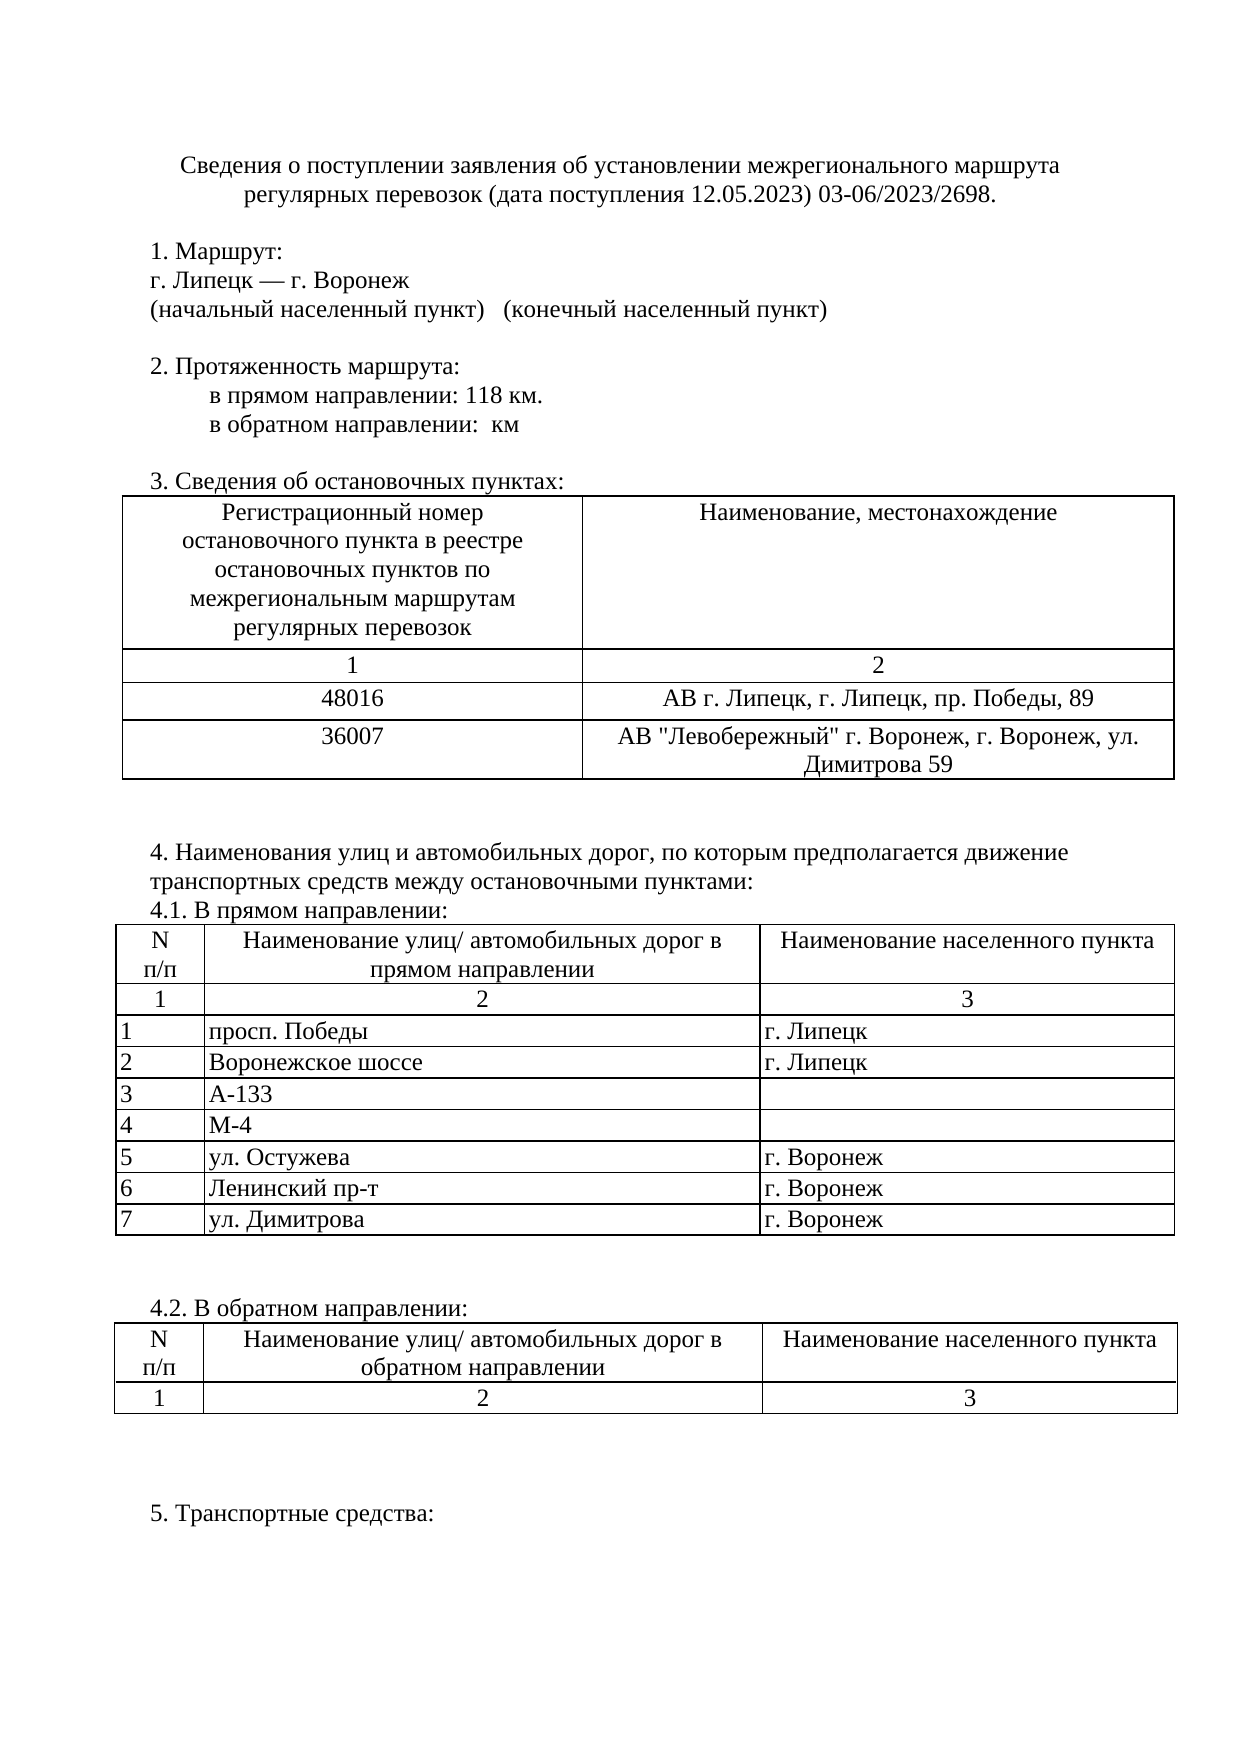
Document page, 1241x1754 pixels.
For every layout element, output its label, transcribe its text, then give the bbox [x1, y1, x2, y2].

table_header N п/п [117, 925, 204, 983]
table_cell г. Воронеж [761, 1142, 1174, 1171]
table_cell 1 [115, 1382, 203, 1413]
text в обратном направлении: км [150, 409, 1090, 437]
table_cell 6 [117, 1173, 204, 1203]
table_cell г. Воронеж [761, 1173, 1174, 1203]
text 5. Транспортные средства: [150, 1498, 1090, 1527]
table_cell 1 [117, 984, 204, 1014]
text (начальный населенный пункт) (конечный населенный пункт) [150, 294, 1090, 322]
table_cell 3 [117, 1079, 204, 1108]
table_cell [761, 1079, 1174, 1108]
table_cell 2 [204, 1383, 762, 1413]
table_header Наименование населенного пункта [763, 1324, 1177, 1381]
table_cell просп. Победы [205, 1016, 759, 1046]
table_cell 48016 [123, 683, 582, 719]
table_cell 36007 [123, 721, 582, 778]
table_header Наименование населенного пункта [761, 925, 1174, 983]
table_header Наименование улиц/ автомобильных дорог в прямом направлении [205, 925, 759, 983]
table_cell А-133 [205, 1079, 759, 1108]
table_cell 1 [117, 1016, 204, 1046]
table_cell г. Липецк [761, 1016, 1174, 1046]
table_cell 7 [117, 1205, 204, 1234]
table_cell 1 [123, 650, 582, 681]
text 2. Протяженность маршрута: [150, 351, 1090, 380]
table_cell 4 [117, 1110, 204, 1140]
table_cell г. Липецк [761, 1047, 1174, 1077]
table_header Регистрационный номер остановочного пункта в реестре остановочных пунктов по межрегиональным маршрутам регулярных перевозок [123, 497, 582, 648]
text 4.2. В обратном направлении: [150, 1293, 1090, 1322]
table_cell г. Воронеж [761, 1205, 1174, 1234]
text 4. Наименования улиц и автомобильных дорог, по которым предполагается движение транспортных средств между остановочными пунктами: [150, 837, 1090, 895]
table_header Наименование улиц/ автомобильных дорог в обратном направлении [204, 1324, 762, 1381]
table_cell 2 [205, 984, 759, 1014]
table_cell 3 [761, 984, 1174, 1014]
text г. Липецк — г. Воронеж [150, 265, 1090, 294]
text 1. Маршрут: [150, 236, 1090, 265]
text Сведения о поступлении заявления об установлении межрегионального маршрута регулярных перевозок (дата поступления 12.05.2023) 03-06/2023/2698. [150, 150, 1090, 207]
table_cell АВ г. Липецк, г. Липецк, пр. Победы, 89 [583, 683, 1173, 719]
table_cell АВ "Левобережный" г. Воронеж, г. Воронеж, ул. Димитрова 59 [583, 721, 1173, 778]
table_header Наименование, местонахождение [583, 497, 1173, 648]
table_cell М-4 [205, 1110, 759, 1140]
text 3. Сведения об остановочных пунктах: [150, 466, 1090, 495]
table_cell 3 [763, 1381, 1177, 1413]
table_cell 2 [583, 650, 1173, 681]
text 4.1. В прямом направлении: [150, 895, 1090, 924]
table_cell Ленинский пр-т [205, 1173, 759, 1203]
table_cell ул. Димитрова [205, 1205, 759, 1234]
table_header N п/п [115, 1324, 203, 1381]
table_cell Воронежское шоссе [205, 1047, 759, 1077]
table_cell ул. Остужева [205, 1142, 759, 1171]
table_cell [761, 1110, 1174, 1140]
text в прямом направлении: 118 км. [150, 380, 1090, 409]
table_cell 2 [117, 1047, 204, 1077]
table_cell 5 [117, 1142, 204, 1171]
